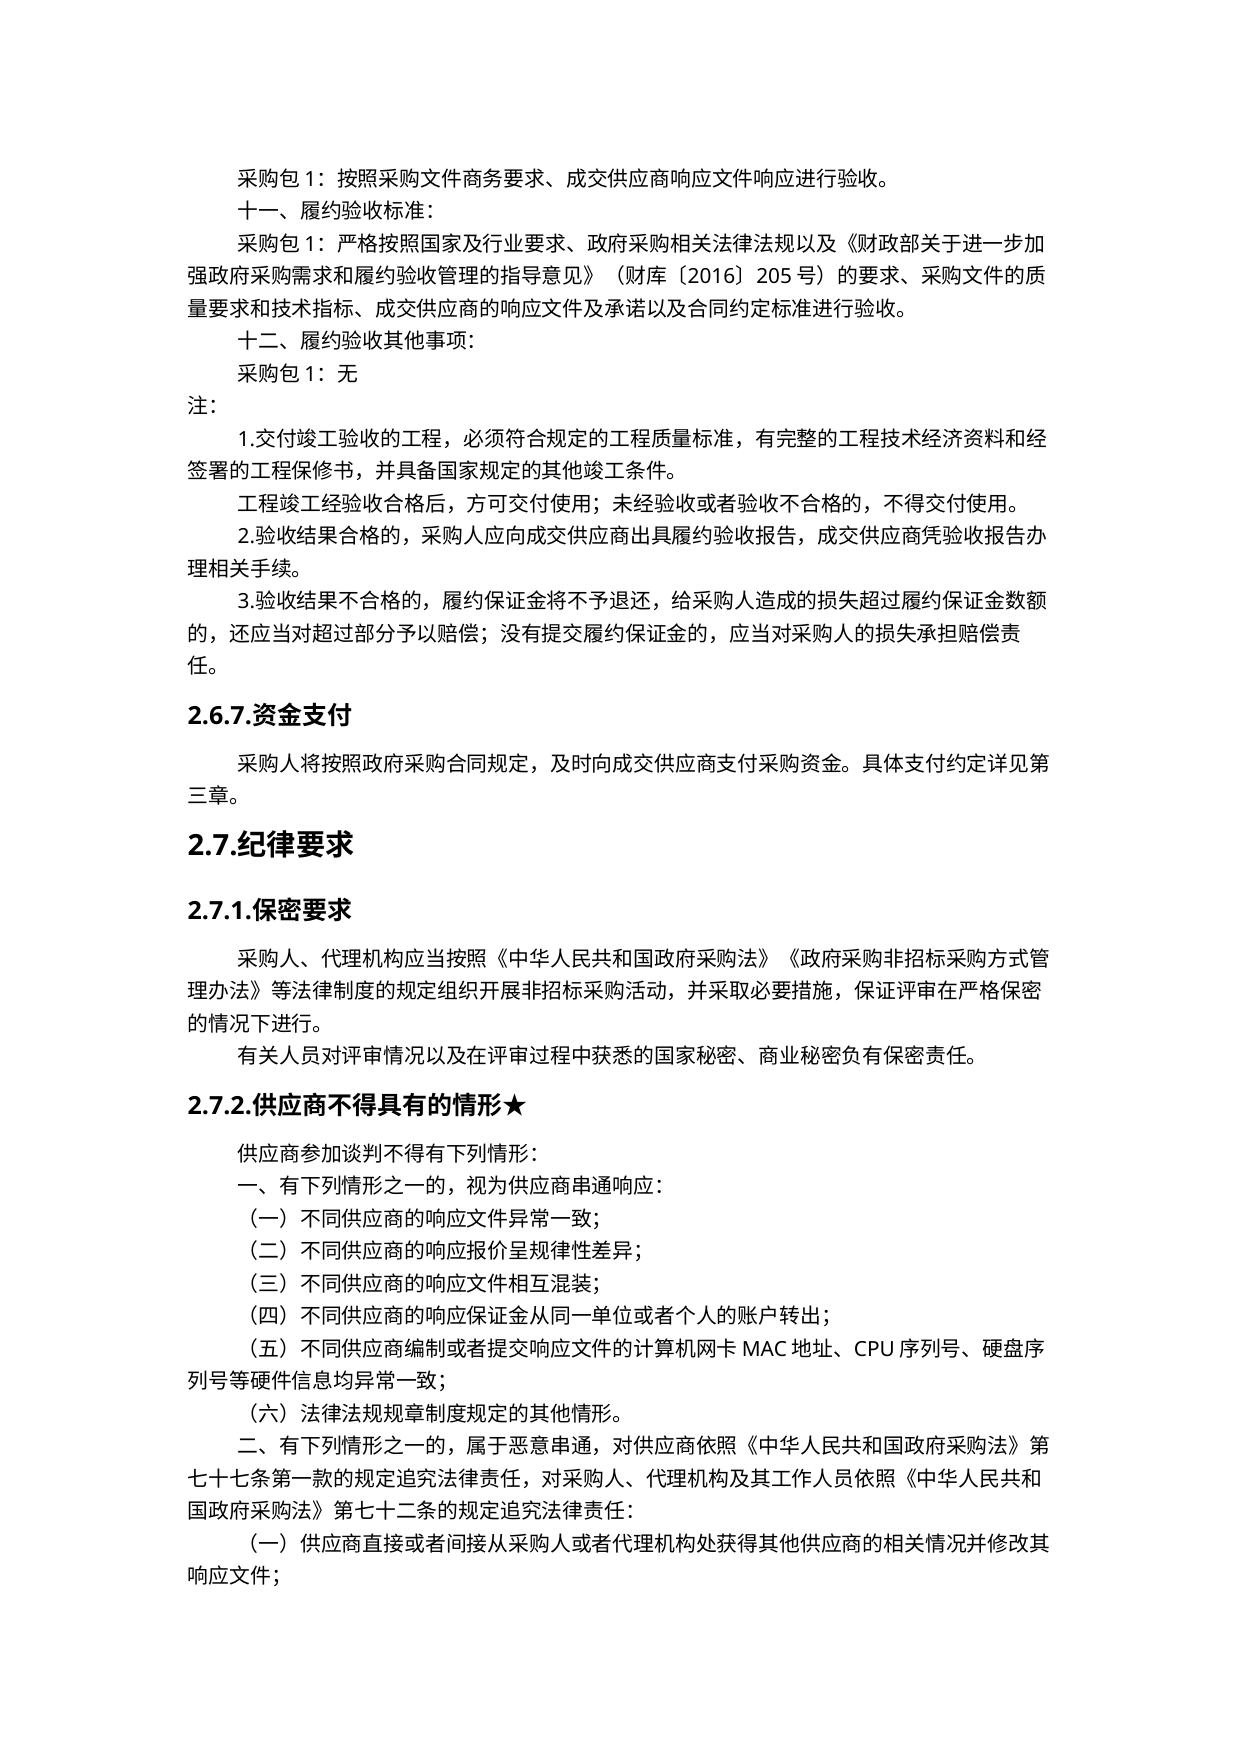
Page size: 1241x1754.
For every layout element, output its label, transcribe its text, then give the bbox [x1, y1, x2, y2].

text （三）不同供应商的响应文件相互混装； [187, 1267, 1053, 1299]
text 一、有下列情形之一的，视为供应商串通响应： [187, 1169, 1053, 1202]
text 采购包1：无 [187, 357, 1053, 389]
text 2.7.2.供应商不得具有的情形★ [187, 1072, 1053, 1137]
text 十一、履约验收标准： [187, 194, 1053, 227]
text 2.7.纪律要求 [187, 812, 1053, 877]
text 2.验收结果合格的，采购人应向成交供应商出具履约验收报告，成交供应商凭验收报告办理相关手续。 [187, 519, 1053, 584]
text 工程竣工经验收合格后，方可交付使用；未经验收或者验收不合格的，不得交付使用。 [187, 487, 1053, 519]
text 注： [187, 389, 1053, 422]
text 采购人将按照政府采购合同规定，及时向成交供应商支付采购资金。具体支付约定详见第三章。 [187, 747, 1053, 812]
text 供应商参加谈判不得有下列情形： [187, 1137, 1053, 1169]
text 二、有下列情形之一的，属于恶意串通，对供应商依照《中华人民共和国政府采购法》第七十七条第一款的规定追究法律责任，对采购人、代理机构及其工作人员依照《中华人民共和国政府采购法》第七十二条的规定追究法律责任： [187, 1429, 1053, 1527]
text （四）不同供应商的响应保证金从同一单位或者个人的账户转出； [187, 1299, 1053, 1332]
text （一）供应商直接或者间接从采购人或者代理机构处获得其他供应商的相关情况并修改其响应文件； [187, 1527, 1053, 1592]
text 有关人员对评审情况以及在评审过程中获悉的国家秘密、商业秘密负有保密责任。 [187, 1039, 1053, 1072]
text 十二、履约验收其他事项： [187, 324, 1053, 357]
text 采购包1：按照采购文件商务要求、成交供应商响应文件响应进行验收。 [187, 162, 1053, 194]
text （一）不同供应商的响应文件异常一致； [187, 1202, 1053, 1234]
text 3.验收结果不合格的，履约保证金将不予退还，给采购人造成的损失超过履约保证金数额的，还应当对超过部分予以赔偿；没有提交履约保证金的，应当对采购人的损失承担赔偿责任。 [187, 584, 1053, 682]
text （二）不同供应商的响应报价呈规律性差异； [187, 1234, 1053, 1267]
text 2.7.1.保密要求 [187, 877, 1053, 942]
text （五）不同供应商编制或者提交响应文件的计算机网卡MAC地址、CPU序列号、硬盘序列号等硬件信息均异常一致； [187, 1332, 1053, 1397]
text 采购包1：严格按照国家及行业要求、政府采购相关法律法规以及《财政部关于进一步加强政府采购需求和履约验收管理的指导意见》（财库〔2016〕205号）的要求、采购文件的质量要求和技术指标、成交供应商的响应文件及承诺以及合同约定标准进行验收。 [187, 227, 1053, 324]
text （六）法律法规规章制度规定的其他情形。 [187, 1397, 1053, 1429]
text 1.交付竣工验收的工程，必须符合规定的工程质量标准，有完整的工程技术经济资料和经签署的工程保修书，并具备国家规定的其他竣工条件。 [187, 422, 1053, 487]
text 采购人、代理机构应当按照《中华人民共和国政府采购法》《政府采购非招标采购方式管理办法》等法律制度的规定组织开展非招标采购活动，并采取必要措施，保证评审在严格保密的情况下进行。 [187, 942, 1053, 1039]
text 2.6.7.资金支付 [187, 682, 1053, 747]
